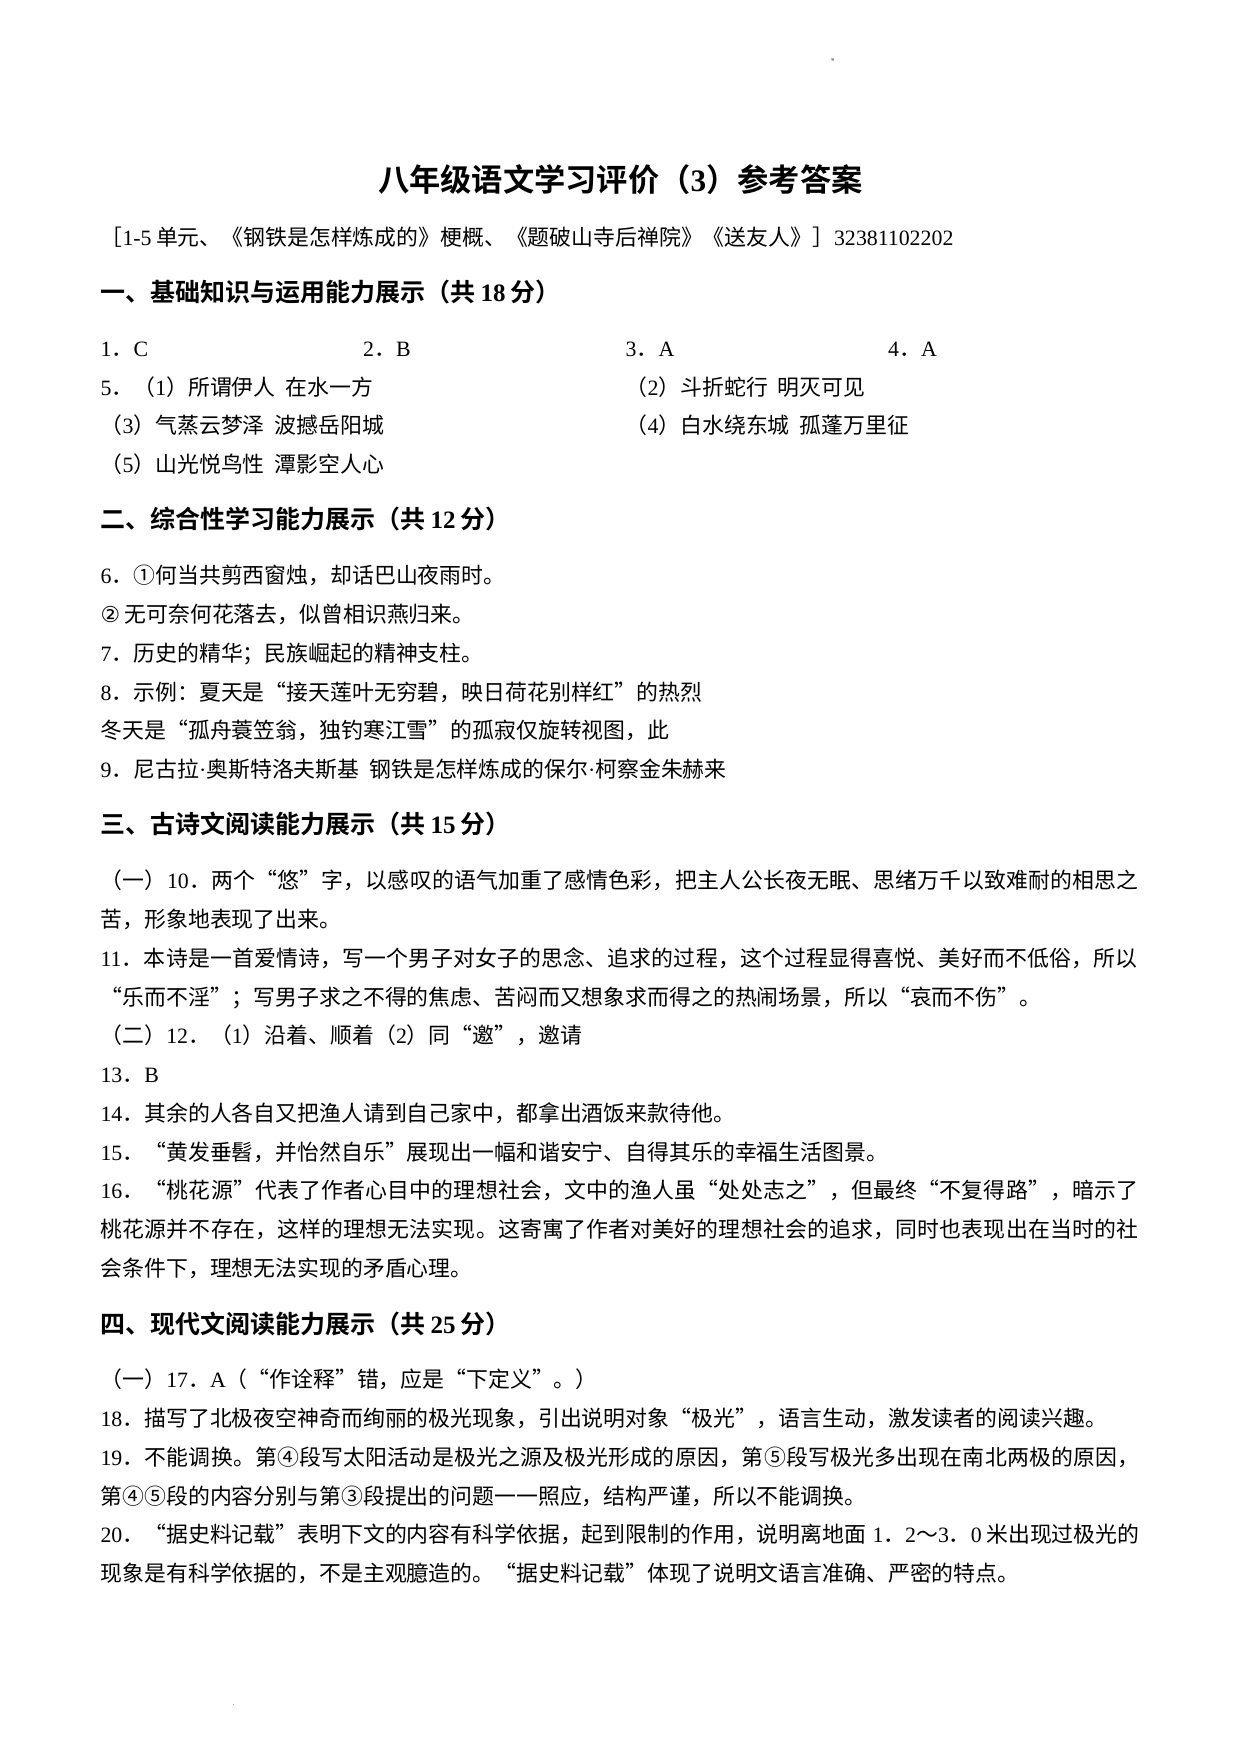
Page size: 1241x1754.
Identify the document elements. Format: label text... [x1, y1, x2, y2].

text 1．C 2．B 3．A 4．A [100, 331, 1140, 363]
text ［1-5单元、《钢铁是怎样炼成的》梗概、《题破山寺后禅院》《送友人》］32381102202 [100, 220, 1140, 252]
text 14．其余的人各自又把渔人请到自己家中，都拿出酒饭来款待他。 [100, 1096, 1140, 1128]
text 8．示例：夏天是“接天莲叶无穷碧，映日荷花别样红”的热烈 [100, 674, 1140, 707]
text 18．描写了北极夜空神奇而绚丽的极光现象，引出说明对象“极光”，语言生动，激发读者的阅读兴趣。 [100, 1401, 1140, 1433]
text （一）10．两个“悠”字，以感叹的语气加重了感情色彩，把主人公长夜无眠、思绪万千以致难耐的相思之苦，形象地表现了出来。 [100, 863, 1140, 934]
text 5．（1）所谓伊人 在水一方 （2）斗折蛇行 明灭可见 [100, 369, 1140, 402]
text 二、综合性学习能力展示（共12分） [100, 486, 1140, 551]
text （3）气蒸云梦泽 波撼岳阳城 （4）白水绕东城 孤蓬万里征 [100, 408, 1140, 441]
text （5）山光悦鸟性 潭影空人心 [100, 447, 1140, 479]
text 13．B [100, 1057, 1140, 1089]
text 7．历史的精华；民族崛起的精神支柱。 [100, 635, 1140, 668]
text ②无可奈何花落去，似曾相识燕归来。 [100, 597, 1140, 629]
text 16．“桃花源”代表了作者心目中的理想社会，文中的渔人虽“处处志之”，但最终“不复得路”，暗示了桃花源并不存在，这样的理想无法实现。这寄寓了作者对美好的理想社会的追求，同时也表现出在当时的社会条件下，理想无法实现的矛盾心理。 [100, 1173, 1140, 1283]
text 四、现代文阅读能力展示（共25分） [100, 1290, 1140, 1355]
text 20．“据史料记载”表明下文的内容有科学依据，起到限制的作用，说明离地面1．2～3．0米出现过极光的现象是有科学依据的，不是主观臆造的。“据史料记载”体现了说明文语言准确、严密的特点。 [100, 1517, 1140, 1588]
text 一、基础知识与运用能力展示（共18分） [100, 258, 1140, 323]
text 八年级语文学习评价（3）参考答案 [100, 146, 1140, 211]
text （二）12．（1）沿着、顺着（2）同“邀”，邀请 [100, 1018, 1140, 1051]
text 11．本诗是一首爱情诗，写一个男子对女子的思念、追求的过程，这个过程显得喜悦、美好而不低俗，所以“乐而不淫”；写男子求之不得的焦虑、苦闷而又想象求而得之的热闹场景，所以“哀而不伤”。 [100, 940, 1140, 1012]
text （一）17．A（“作诠释”错，应是“下定义”。） [100, 1362, 1140, 1394]
text 15．“黄发垂髫，并怡然自乐”展现出一幅和谐安宁、自得其乐的幸福生活图景。 [100, 1134, 1140, 1167]
text 9．尼古拉·奥斯特洛夫斯基 钢铁是怎样炼成的保尔·柯察金朱赫来 [100, 752, 1140, 784]
text 冬天是“孤舟蓑笠翁，独钓寒江雪”的孤寂仅旋转视图，此 [100, 713, 1140, 745]
text 三、古诗文阅读能力展示（共15分） [100, 790, 1140, 855]
text 6．①何当共剪西窗烛，却话巴山夜雨时。 [100, 558, 1140, 590]
text 19．不能调换。第④段写太阳活动是极光之源及极光形成的原因，第⑤段写极光多出现在南北两极的原因，第④⑤段的内容分别与第③段提出的问题一一照应，结构严谨，所以不能调换。 [100, 1439, 1140, 1511]
